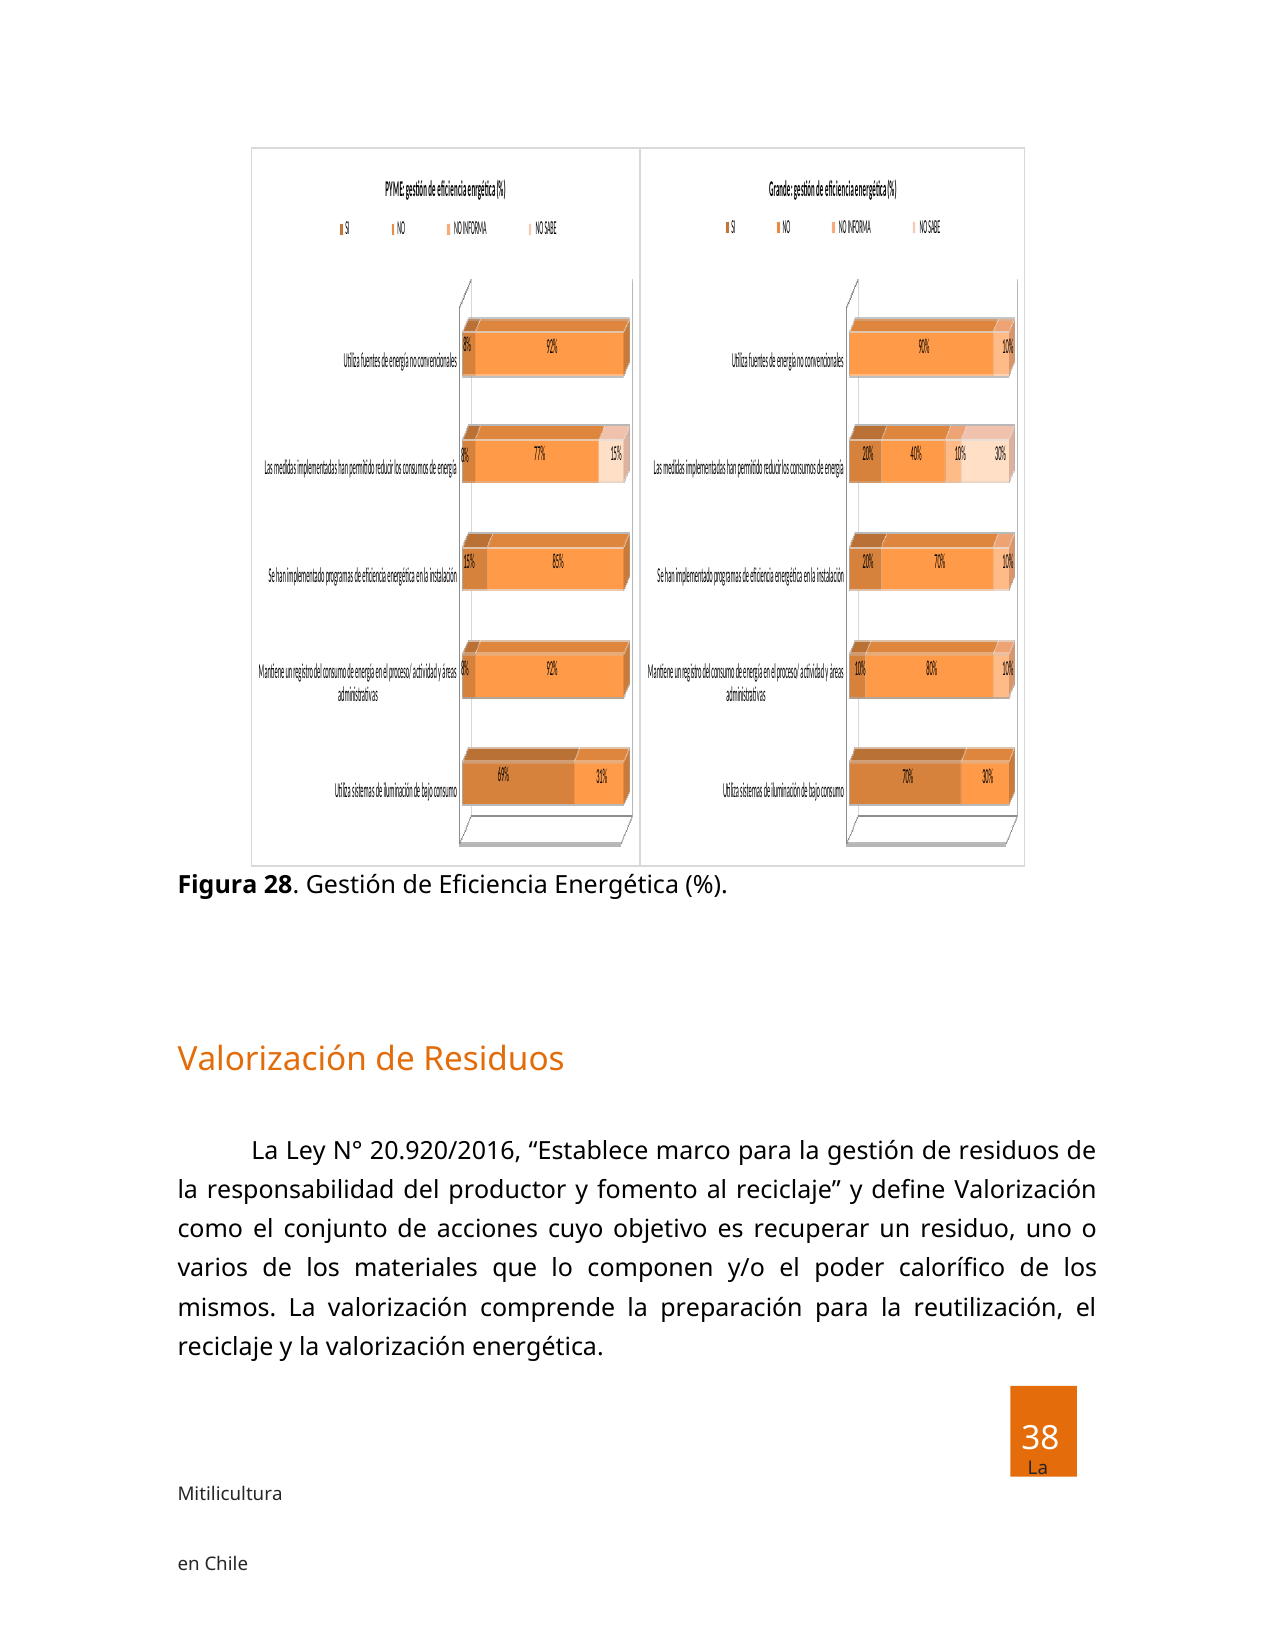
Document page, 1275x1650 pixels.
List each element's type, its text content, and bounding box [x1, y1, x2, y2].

text Figura 28. Gestión de Eficiencia Energética (%). [177, 866, 1098, 901]
text La Ley N° 20.920/2016, “Establece marco para la gestión de residuos de la responsabilidad del productor y fomento al reciclaje” y define Valorización como el conjunto de acciones cuyo objetivo es recuperar un residuo, uno o varios de los materiales que lo componen y/o el poder calorífico de los mismos. La valorización comprende la preparación para la reutilización, el reciclaje y la valorización energética. [177, 1132, 1098, 1362]
subtitle Valorización de Residuos [177, 1035, 1098, 1080]
